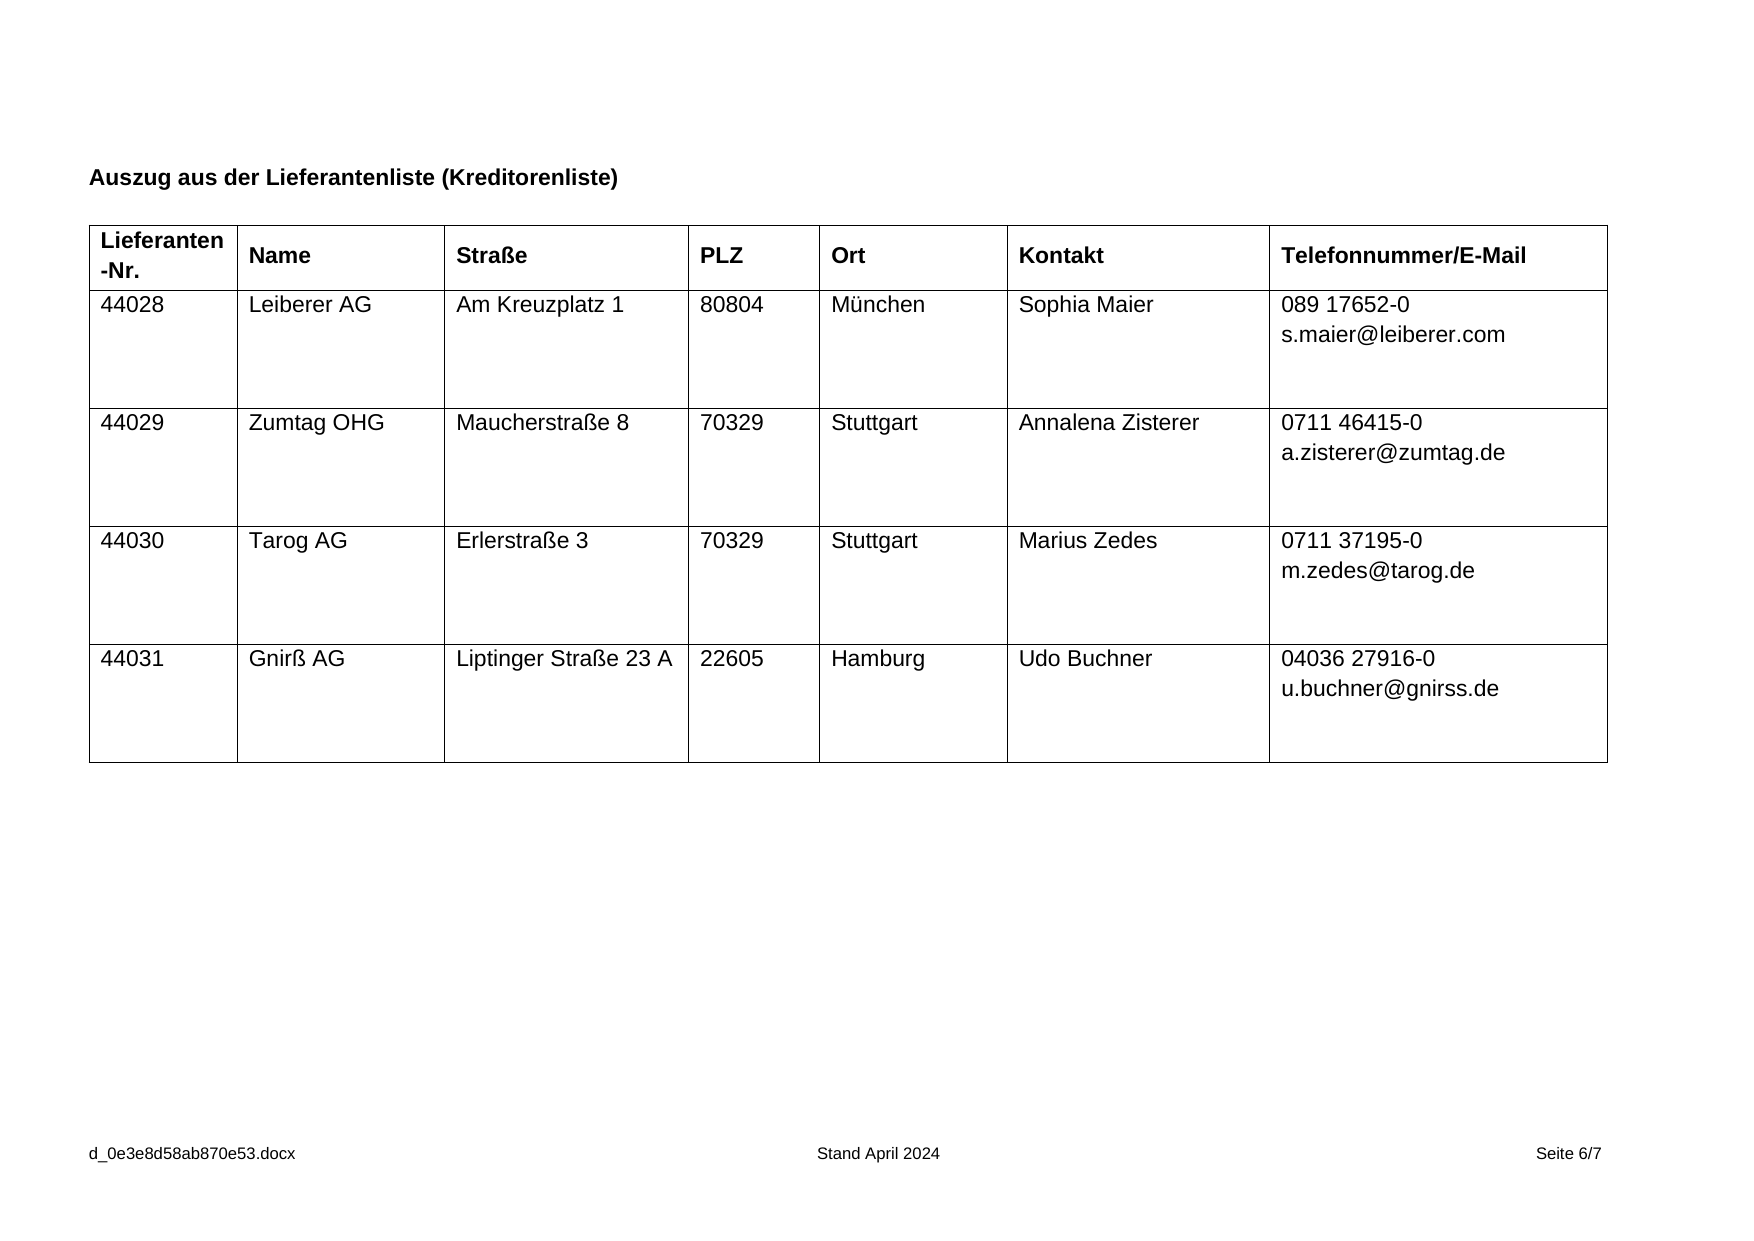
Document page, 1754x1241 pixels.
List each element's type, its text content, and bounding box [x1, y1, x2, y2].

table_cell Liptinger Straße 23 A [445, 645, 688, 762]
table_cell 44031 [90, 645, 237, 762]
table_header PLZ [689, 226, 819, 289]
table_cell München [820, 291, 1007, 408]
table_cell Tarog AG [238, 527, 444, 644]
table_cell 22605 [689, 645, 819, 762]
table_cell Sophia Maier [1008, 291, 1269, 408]
table_cell 04036 27916-0 u.buchner@gnirss.de [1270, 645, 1607, 762]
table_cell Zumtag OHG [238, 409, 444, 526]
table_cell 70329 [689, 409, 819, 526]
table_cell Erlerstraße 3 [445, 527, 688, 644]
table_cell Maucherstraße 8 [445, 409, 688, 526]
table_header Lieferanten-Nr. [90, 226, 237, 289]
table_cell Udo Buchner [1008, 645, 1269, 762]
table_cell 44029 [90, 409, 237, 526]
table_cell 70329 [689, 527, 819, 644]
table_cell Marius Zedes [1008, 527, 1269, 644]
table_cell Leiberer AG [238, 291, 444, 408]
table_cell 089 17652-0 s.maier@leiberer.com [1270, 291, 1607, 408]
table_cell Hamburg [820, 645, 1007, 762]
table_header Straße [445, 226, 688, 289]
table_header Name [238, 226, 444, 289]
table_cell Stuttgart [820, 409, 1007, 526]
text Auszug aus der Lieferantenliste (Kreditorenliste) [89, 164, 1610, 190]
table_cell Stuttgart [820, 527, 1007, 644]
table_cell Annalena Zisterer [1008, 409, 1269, 526]
table_cell Am Kreuzplatz 1 [445, 291, 688, 408]
table_cell 44028 [90, 291, 237, 408]
table_header Telefonnummer/E-Mail [1270, 226, 1607, 289]
table_header Ort [820, 226, 1007, 289]
table_cell 80804 [689, 291, 819, 408]
table_cell 44030 [90, 527, 237, 644]
table_cell Gnirß AG [238, 645, 444, 762]
table_cell 0711 46415-0 a.zisterer@zumtag.de [1270, 409, 1607, 526]
table_cell 0711 37195-0 m.zedes@tarog.de [1270, 527, 1607, 644]
table_header Kontakt [1008, 226, 1269, 289]
